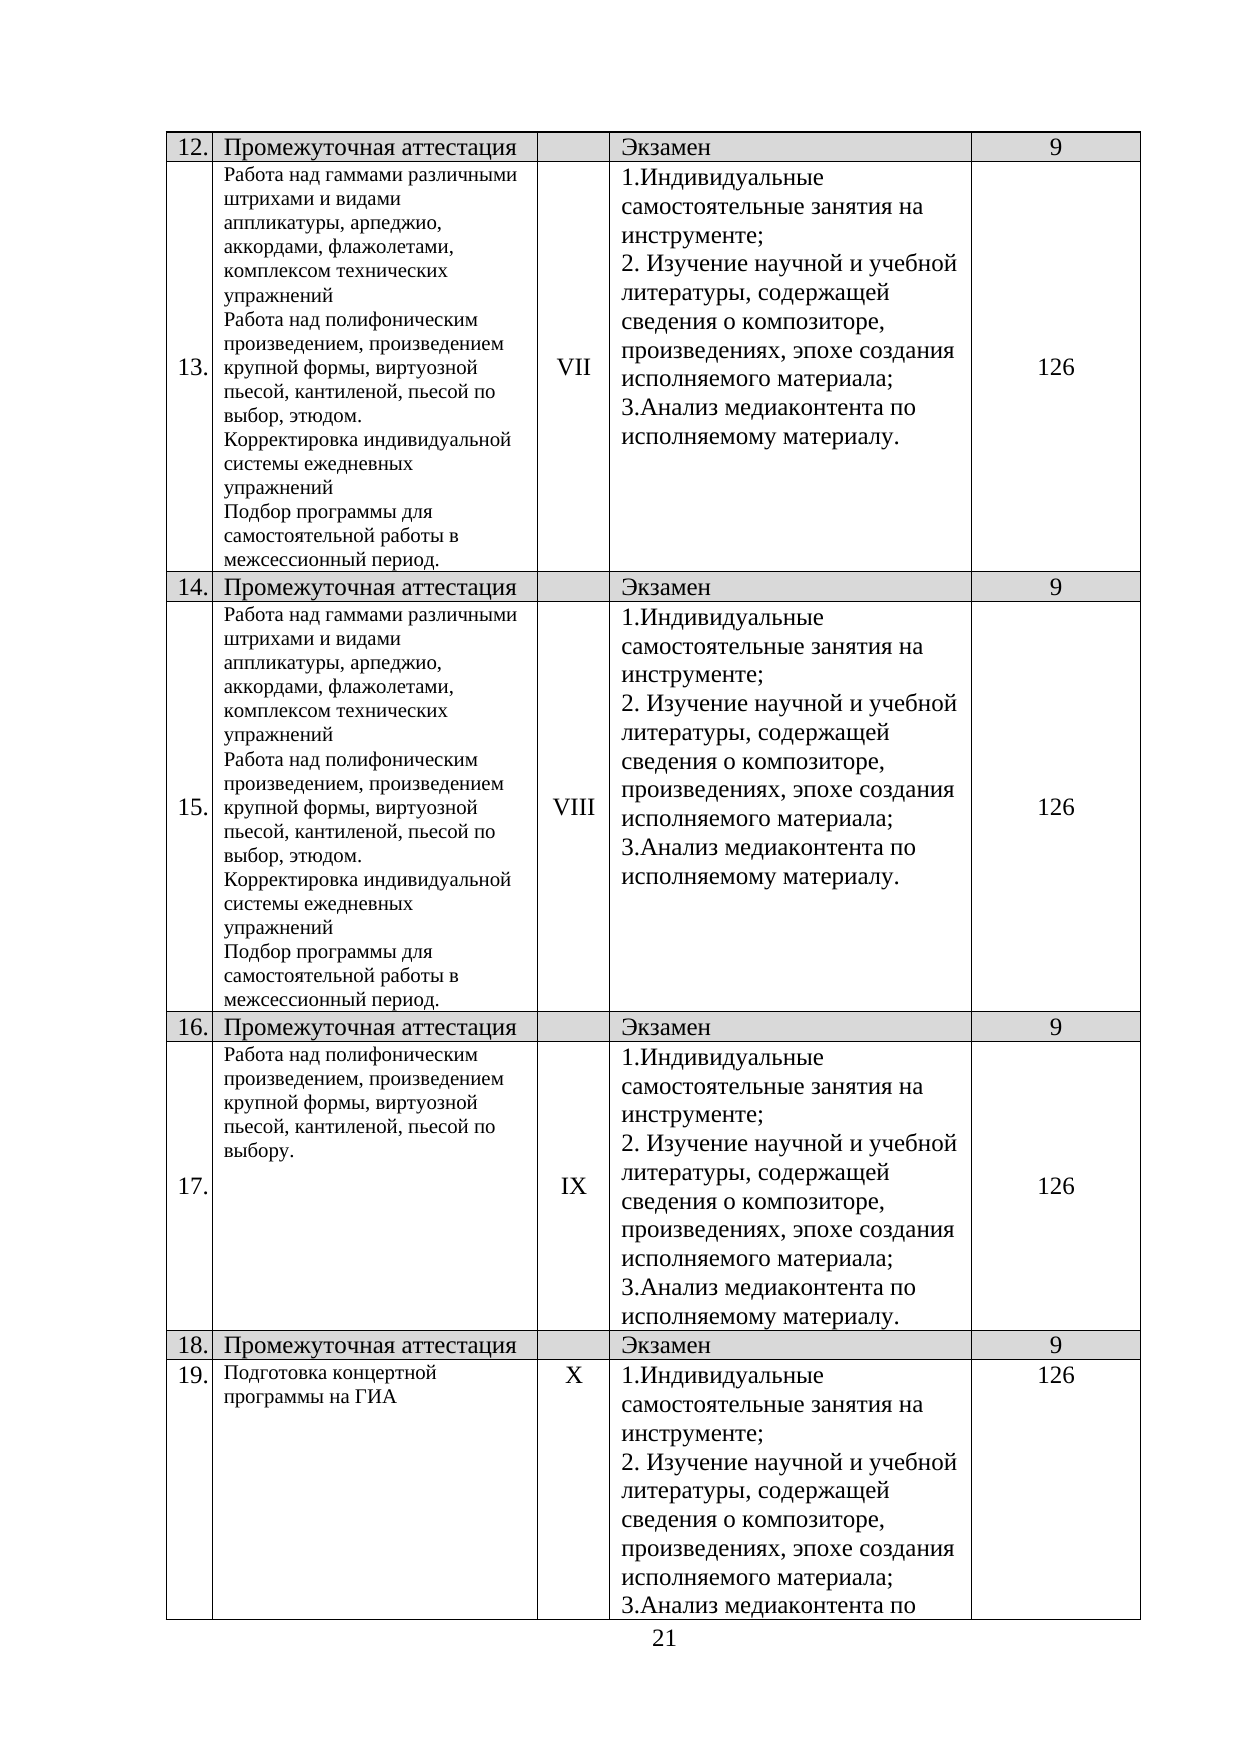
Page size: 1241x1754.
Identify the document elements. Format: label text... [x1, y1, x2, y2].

table_cell [538, 1012, 609, 1041]
table_cell [167, 1042, 212, 1329]
table_cell [167, 602, 212, 1011]
table_cell 9 [972, 1012, 1140, 1041]
table_cell 126 [972, 602, 1140, 1011]
table_cell Экзамен [610, 1331, 971, 1359]
table_cell Промежуточная аттестация [213, 133, 537, 161]
table_cell VII [538, 162, 609, 571]
table_cell 9 [972, 133, 1140, 161]
table_cell [167, 1012, 212, 1041]
table_cell [167, 133, 212, 161]
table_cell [610, 162, 971, 571]
table_cell Экзамен [610, 133, 971, 161]
table_cell Работа над полифоническим произведением, произведением крупной формы, виртуозной пьесой, кантиленой, пьесой по выбору. [213, 1042, 537, 1329]
table_cell IX [538, 1042, 609, 1329]
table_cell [610, 1360, 971, 1619]
table_cell Экзамен [610, 572, 971, 601]
table_cell [167, 162, 212, 571]
table_cell VIII [538, 602, 609, 1011]
table_cell 9 [972, 572, 1140, 601]
table_cell X [538, 1360, 609, 1619]
table_cell 9 [972, 1331, 1140, 1359]
table_cell 126 [972, 1360, 1140, 1619]
table_cell [167, 1360, 212, 1619]
table_cell Промежуточная аттестация [213, 1012, 537, 1041]
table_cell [213, 1360, 537, 1619]
table_cell Экзамен [610, 1012, 971, 1041]
table_cell [167, 572, 212, 601]
table_cell [538, 572, 609, 601]
table_cell [538, 1331, 609, 1359]
table_cell Промежуточная аттестация [213, 1331, 537, 1359]
table_cell Работа над гаммами различными штрихами и видами аппликатуры, арпеджио, аккордами, флажолетами, комплексом технических упражнений Работа над полифоническим произведением, произведением крупной формы, виртуозной пьесой, кантиленой, пьесой по выбор, этюдом. Корректировка индивидуальной системы ежедневных упражнений Подбор программы для самостоятельной работы в межсессионный период. [213, 602, 537, 1011]
table_cell Работа над гаммами различными штрихами и видами аппликатуры, арпеджио, аккордами, флажолетами, комплексом технических упражнений Работа над полифоническим произведением, произведением крупной формы, виртуозной пьесой, кантиленой, пьесой по выбор, этюдом. Корректировка индивидуальной системы ежедневных упражнений Подбор программы для самостоятельной работы в межсессионный период. [213, 162, 537, 571]
table_cell [538, 133, 609, 161]
table_cell 126 [972, 1042, 1140, 1329]
table_cell 126 [972, 162, 1140, 571]
table_cell [167, 1331, 212, 1359]
table_cell Промежуточная аттестация [213, 572, 537, 601]
